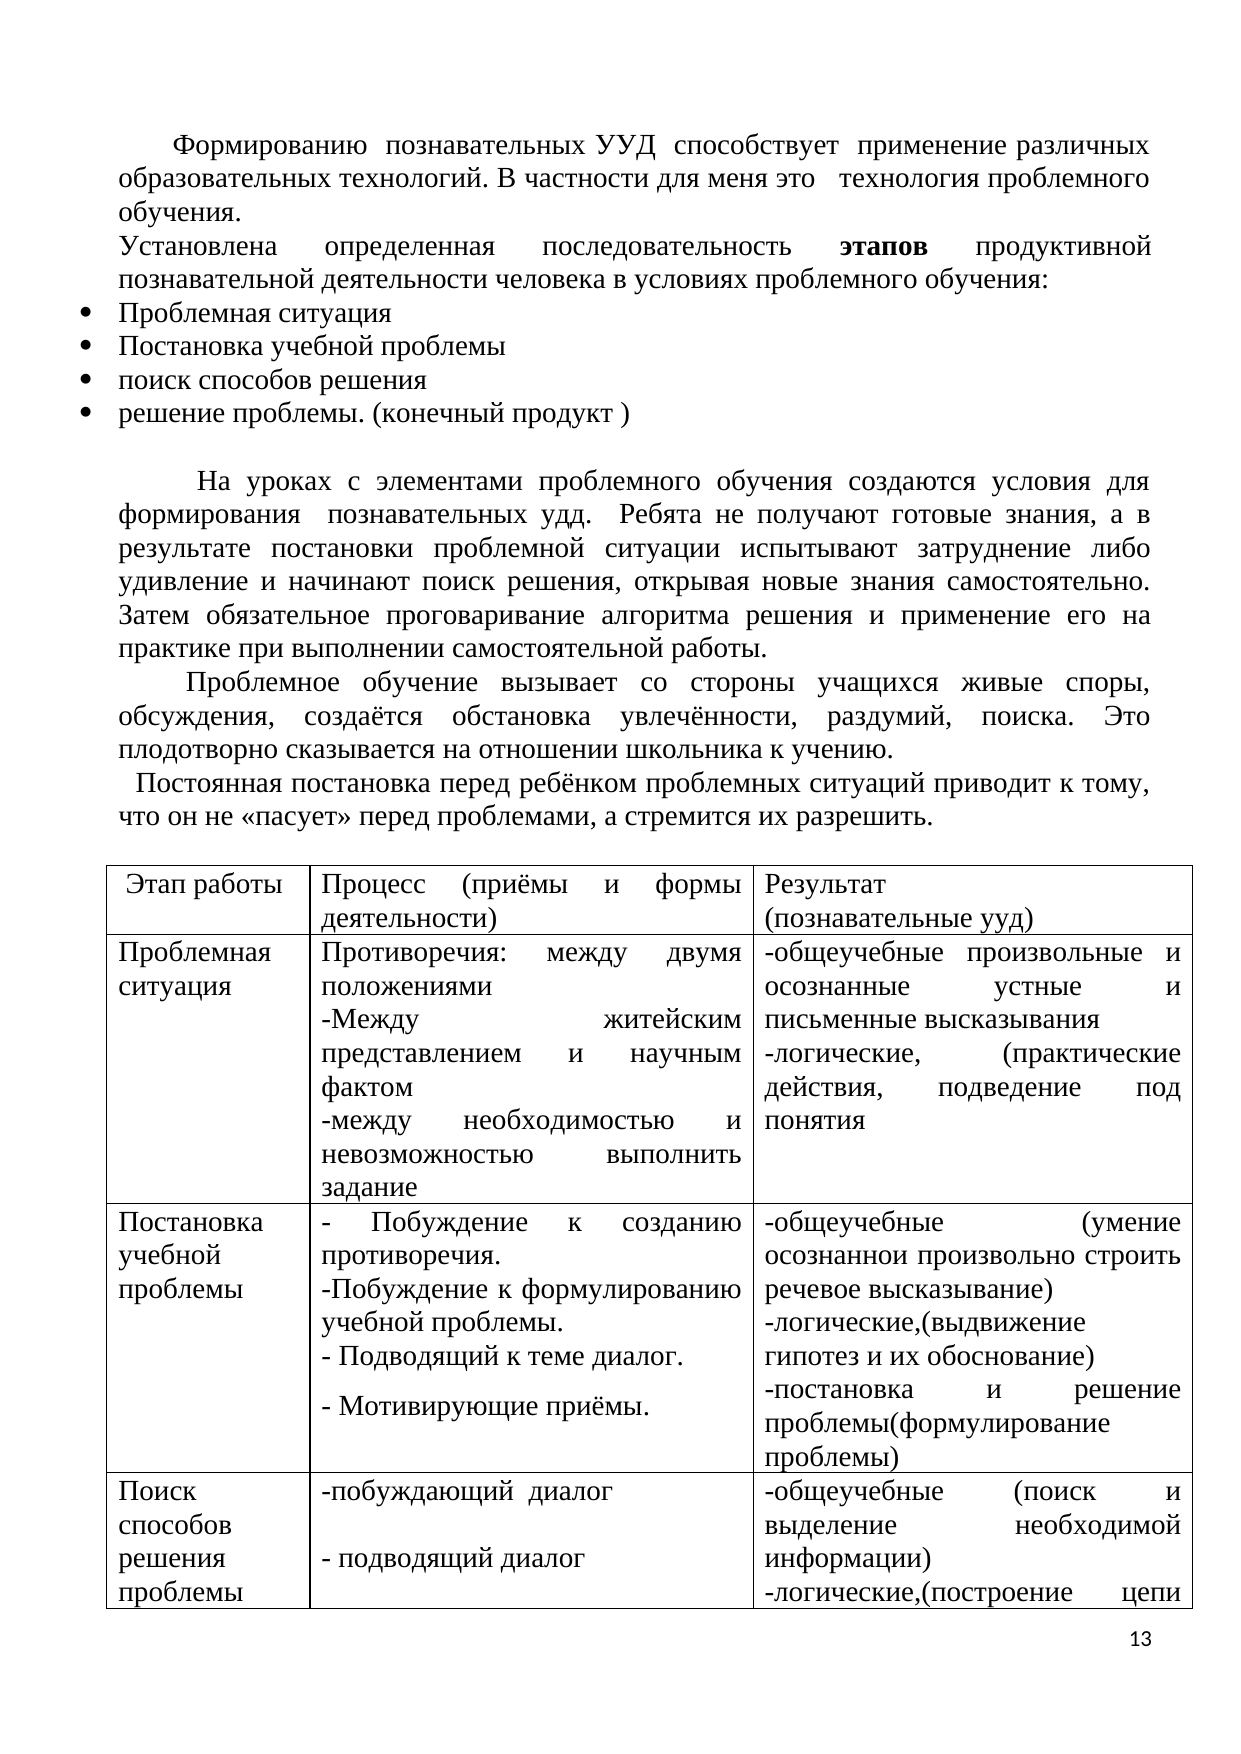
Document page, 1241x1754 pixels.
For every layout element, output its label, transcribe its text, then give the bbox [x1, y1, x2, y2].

table_header Процесс (приёмы и формы деятельности) [311, 866, 753, 933]
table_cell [754, 1473, 1192, 1607]
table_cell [107, 1473, 309, 1607]
table_header Результат (познавательные ууд) [754, 866, 1192, 933]
list решение проблемы. (конечный продукт ) [81, 396, 1152, 429]
table_cell -общеучебные (умение осознаннои произвольно строить речевое высказывание) -логические,(выдвижение гипотез и их обоснование) -постановка и решение проблемы(формулирование проблемы) [754, 1204, 1192, 1472]
table_cell Противоречия: между двумя положениями -Между житейским представлением и научным фактом -между необходимостью и невозможностью выполнить задание [311, 935, 753, 1203]
list Проблемная ситуация [81, 295, 1152, 328]
table_cell Постановка учебной проблемы [107, 1204, 309, 1472]
table_cell -общеучебные произвольные и осознанные устные и письменные высказывания -логические, (практические действия, подведение под понятия [754, 935, 1192, 1203]
table_header Этап работы [107, 866, 309, 933]
text Формированию познавательных УУД способствует применение различных образовательных технологий. В частности для меня это технология проблемного обучения. [118, 127, 1152, 228]
list поиск способов решения [81, 362, 1152, 396]
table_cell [311, 1473, 753, 1607]
table_cell Проблемная ситуация [107, 935, 309, 1203]
list Постановка учебной проблемы [81, 328, 1152, 362]
text Проблемное обучение вызывает со стороны учащихся живые споры, обсуждения, создаётся обстановка увлечённости, раздумий, поиска. Это плодотворно сказывается на отношении школьника к учению. [118, 664, 1152, 765]
text На уроках с элементами проблемного обучения создаются условия для формирования познавательных удд. Ребята не получают готовые знания, а в результате постановки проблемной ситуации испытывают затруднение либо удивление и начинают поиск решения, открывая новые знания самостоятельно. Затем обязательное проговаривание алгоритма решения и применение его на практике при выполнении самостоятельной работы. [118, 463, 1152, 664]
text Установлена определенная последовательность этапов продуктивной познавательной деятельности человека в условиях проблемного обучения: [118, 228, 1152, 295]
text Постоянная постановка перед ребёнком проблемных ситуаций приводит к тому, что он не «пасует» перед проблемами, а стремится их разрешить. [118, 765, 1152, 832]
table_cell - Побуждение к созданию противоречия. -Побуждение к формулированию учебной проблемы. - Подводящий к теме диалог. - Мотивирующие приёмы. [311, 1204, 753, 1472]
